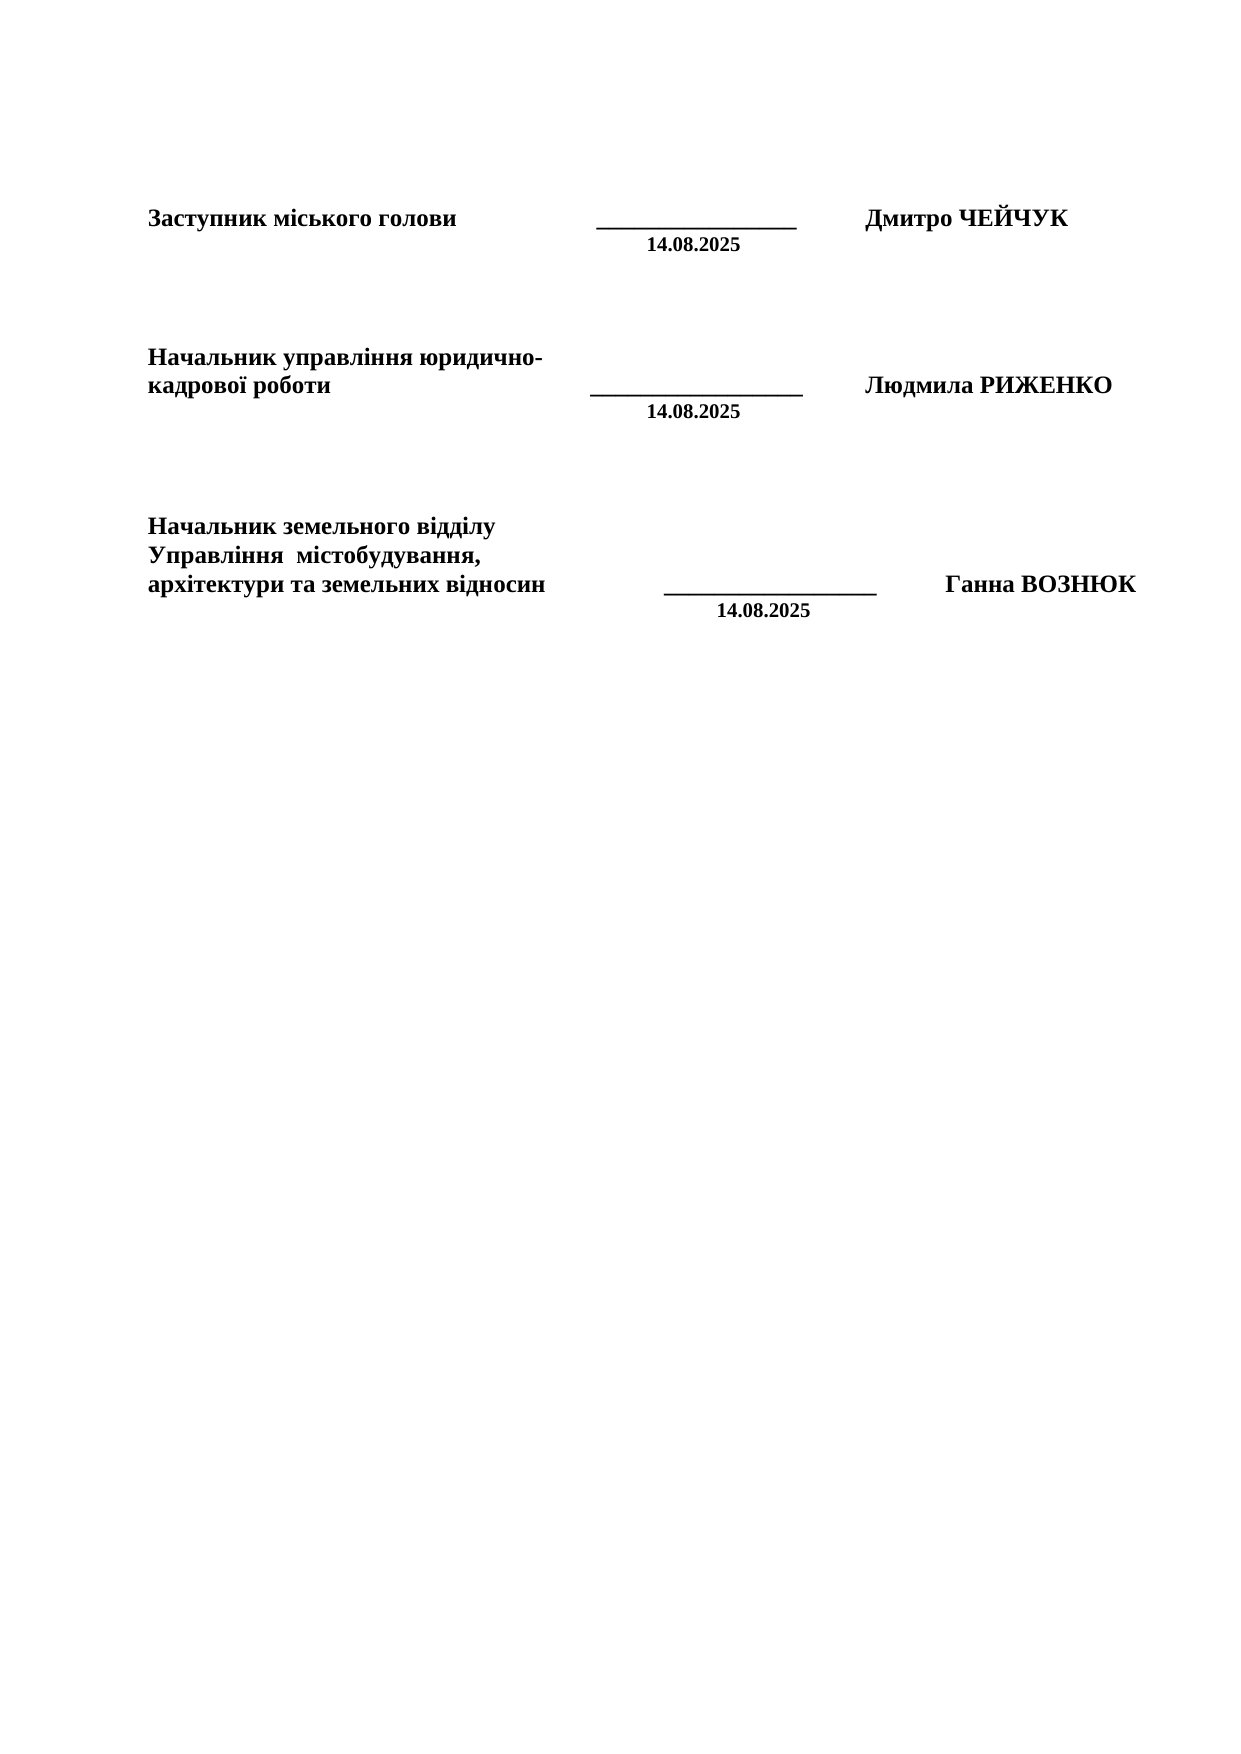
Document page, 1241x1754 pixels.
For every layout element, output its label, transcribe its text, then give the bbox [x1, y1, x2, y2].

text 14.08.2025 [148, 399, 1181, 511]
text архітектури та земельних відносин _________________ Ганна ВОЗНЮК [148, 569, 1181, 598]
text 14.08.2025 [148, 598, 1181, 622]
text кадрової роботи _________________ Людмила РИЖЕНКО [148, 371, 1181, 399]
text Заступник міського голови ________________ Дмитро ЧЕЙЧУК [148, 203, 1181, 232]
text Начальник управління юридично- [148, 313, 1181, 371]
text 14.08.2025 [148, 232, 1181, 256]
text Управління містобудування, [148, 540, 1181, 569]
text Начальник земельного відділу [148, 511, 1181, 540]
